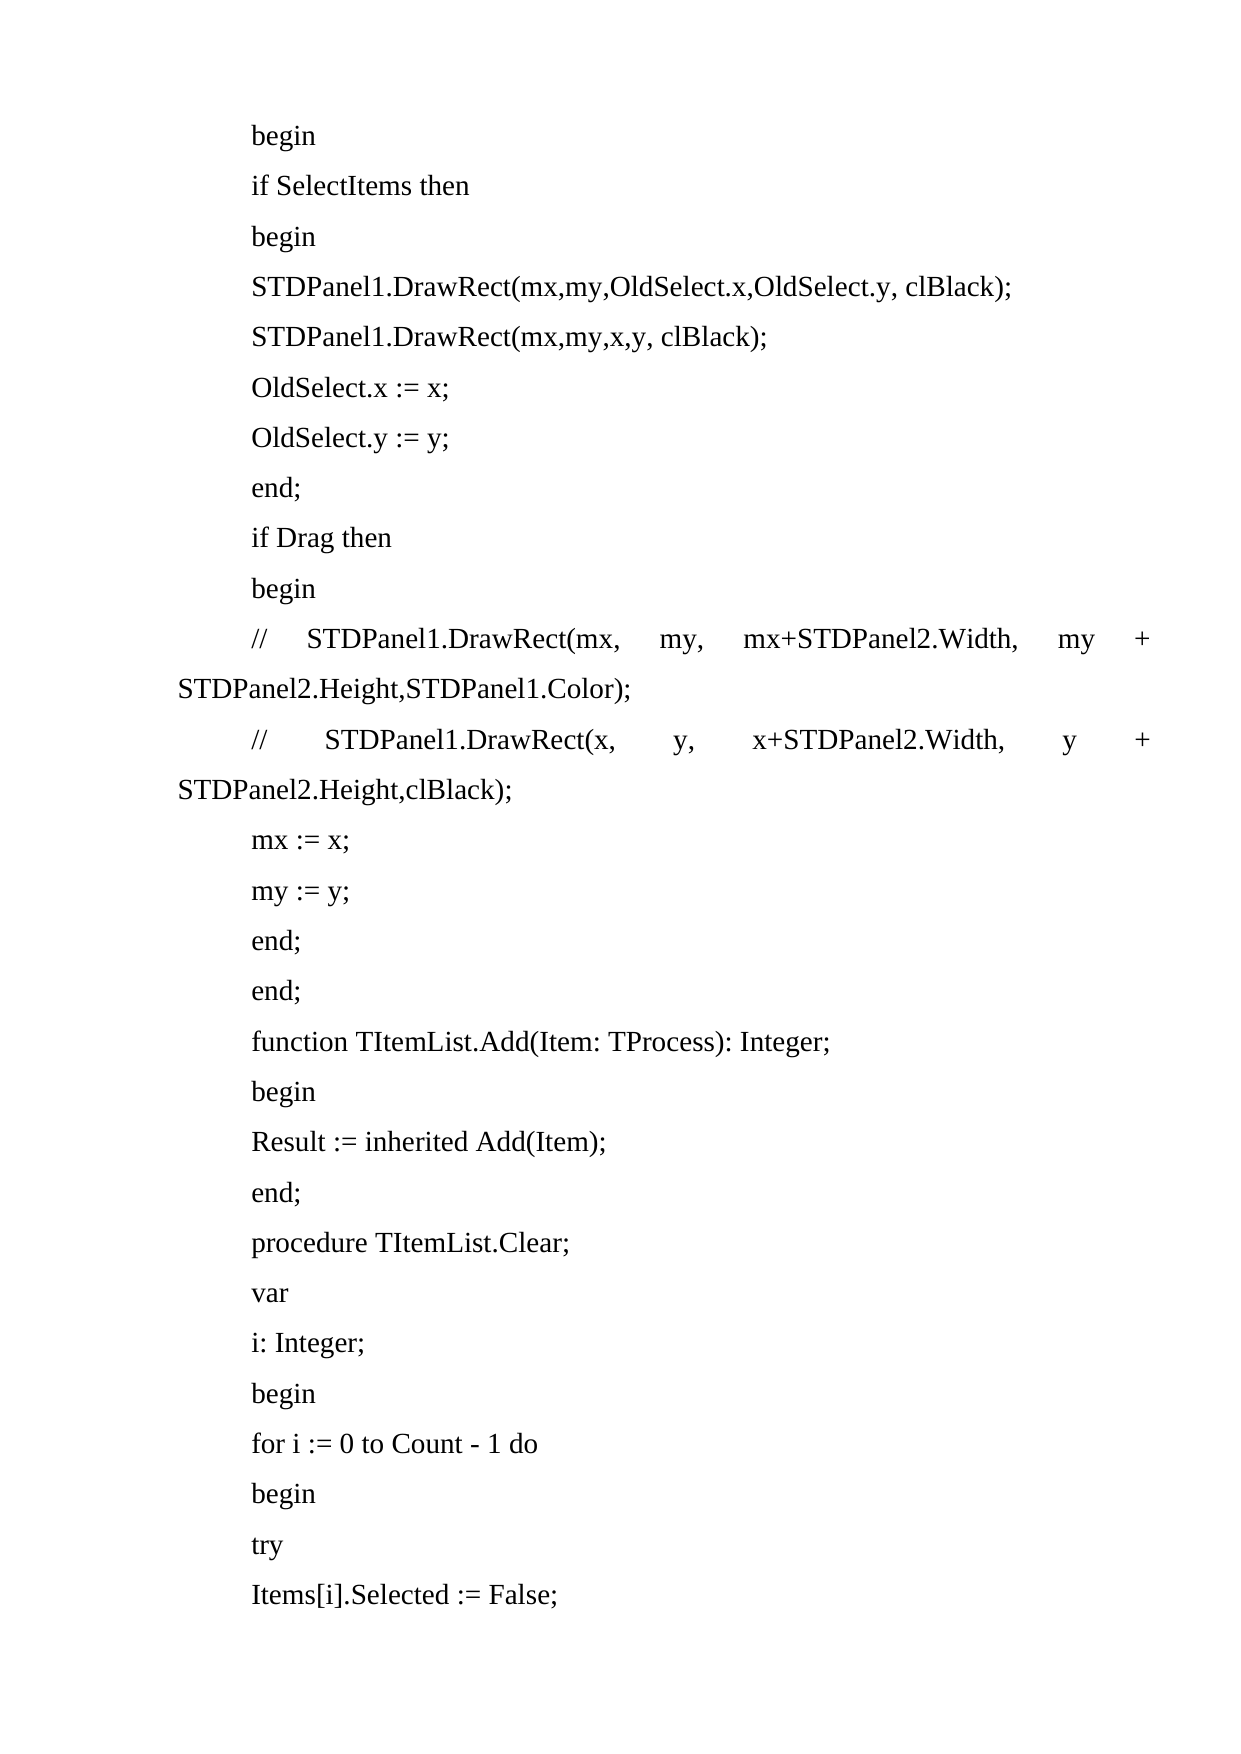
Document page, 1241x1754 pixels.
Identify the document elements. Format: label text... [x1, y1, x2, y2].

text if SelectItems then [177, 168, 1152, 202]
text mx := x; [177, 822, 1152, 856]
text var [177, 1275, 1152, 1309]
text i: Integer; [177, 1326, 1152, 1359]
text begin [177, 219, 1152, 252]
text end; [177, 973, 1152, 1007]
text try [177, 1527, 1152, 1560]
text procedure TItemList.Clear; [177, 1225, 1152, 1258]
text begin [177, 118, 1152, 152]
text end; [177, 470, 1152, 504]
text begin [177, 571, 1152, 604]
text if Drag then [177, 521, 1152, 554]
text Result := inherited Add(Item); [177, 1124, 1152, 1158]
text for i := 0 to Count - 1 do [177, 1426, 1152, 1460]
text OldSelect.x := x; [177, 370, 1152, 403]
text end; [177, 923, 1152, 957]
text begin [177, 1477, 1152, 1510]
text STDPanel1.DrawRect(mx,my,OldSelect.x,OldSelect.y, clBlack); [177, 269, 1152, 303]
text my := y; [177, 873, 1152, 906]
text STDPanel1.DrawRect(mx,my,x,y, clBlack); [177, 319, 1152, 353]
text begin [177, 1074, 1152, 1108]
text function TItemList.Add(Item: TProcess): Integer; [177, 1024, 1152, 1057]
text Items[i].Selected := False; [177, 1577, 1152, 1611]
text end; [177, 1175, 1152, 1208]
text // STDPanel1.DrawRect(x, y, x+STDPanel2.Width, y + STDPanel2.Height,clBlack); [177, 722, 1152, 806]
text // STDPanel1.DrawRect(mx, my, mx+STDPanel2.Width, my + STDPanel2.Height,STDPanel1.Color); [177, 621, 1152, 705]
text OldSelect.y := y; [177, 420, 1152, 453]
text begin [177, 1376, 1152, 1409]
